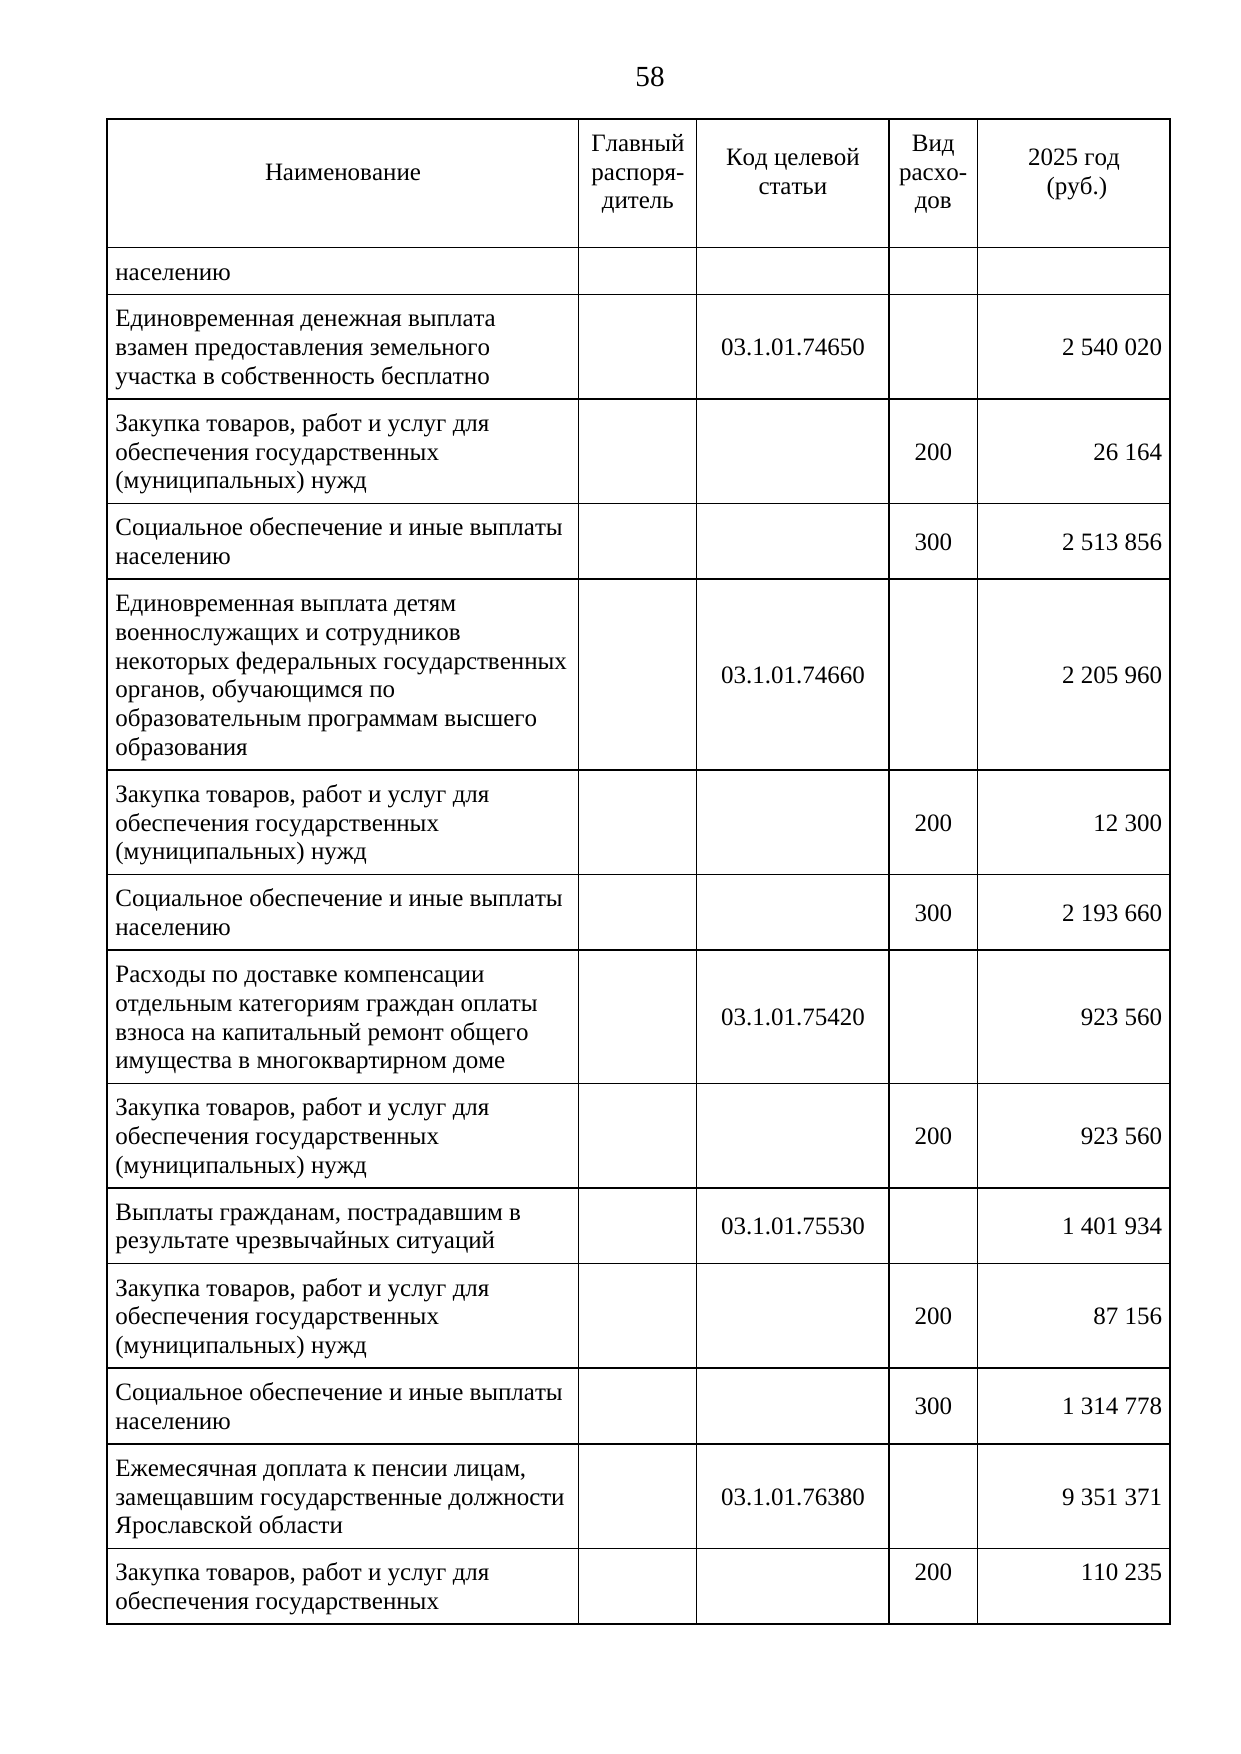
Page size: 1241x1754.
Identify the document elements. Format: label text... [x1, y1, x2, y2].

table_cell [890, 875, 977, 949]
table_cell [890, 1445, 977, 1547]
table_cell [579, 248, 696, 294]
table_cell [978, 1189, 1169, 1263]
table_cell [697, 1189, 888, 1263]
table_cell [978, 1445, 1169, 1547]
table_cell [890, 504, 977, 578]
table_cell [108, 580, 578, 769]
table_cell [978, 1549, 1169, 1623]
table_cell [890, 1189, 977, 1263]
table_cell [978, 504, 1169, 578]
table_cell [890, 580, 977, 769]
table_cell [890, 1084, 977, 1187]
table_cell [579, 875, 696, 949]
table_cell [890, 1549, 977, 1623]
table_header Наименование [108, 120, 578, 247]
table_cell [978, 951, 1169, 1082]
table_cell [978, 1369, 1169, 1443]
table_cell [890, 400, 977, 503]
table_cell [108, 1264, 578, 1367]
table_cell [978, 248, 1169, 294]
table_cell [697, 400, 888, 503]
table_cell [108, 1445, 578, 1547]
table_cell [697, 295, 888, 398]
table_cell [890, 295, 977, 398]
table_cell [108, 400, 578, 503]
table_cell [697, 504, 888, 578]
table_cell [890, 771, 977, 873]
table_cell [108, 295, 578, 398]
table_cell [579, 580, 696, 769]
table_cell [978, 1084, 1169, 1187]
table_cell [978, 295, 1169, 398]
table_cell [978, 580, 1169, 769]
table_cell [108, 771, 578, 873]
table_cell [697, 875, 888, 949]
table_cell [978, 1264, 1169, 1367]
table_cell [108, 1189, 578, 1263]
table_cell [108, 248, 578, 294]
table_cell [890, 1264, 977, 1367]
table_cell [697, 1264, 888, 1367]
table_header 2025 год (руб.) [978, 120, 1169, 247]
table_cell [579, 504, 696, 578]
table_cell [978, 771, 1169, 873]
table_header Главный распоря-дитель [579, 120, 696, 247]
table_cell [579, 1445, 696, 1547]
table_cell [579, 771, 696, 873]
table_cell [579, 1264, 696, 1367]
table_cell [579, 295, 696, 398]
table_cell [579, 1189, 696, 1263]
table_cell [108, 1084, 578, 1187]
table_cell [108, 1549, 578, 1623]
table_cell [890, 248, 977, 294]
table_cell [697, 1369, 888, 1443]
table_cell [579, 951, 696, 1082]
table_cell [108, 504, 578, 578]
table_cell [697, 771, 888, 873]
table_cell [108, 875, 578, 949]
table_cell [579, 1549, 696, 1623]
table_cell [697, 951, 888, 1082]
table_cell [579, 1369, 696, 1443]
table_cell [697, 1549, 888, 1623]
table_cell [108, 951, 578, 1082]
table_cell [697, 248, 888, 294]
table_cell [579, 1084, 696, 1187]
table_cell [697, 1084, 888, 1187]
table_header Вид расхо-дов [890, 120, 977, 247]
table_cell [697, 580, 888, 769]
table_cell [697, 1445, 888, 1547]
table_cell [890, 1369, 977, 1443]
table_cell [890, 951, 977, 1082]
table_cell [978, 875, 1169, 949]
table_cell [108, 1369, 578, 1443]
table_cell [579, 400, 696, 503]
table_header Код целевой статьи [697, 120, 888, 247]
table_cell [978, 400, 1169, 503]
